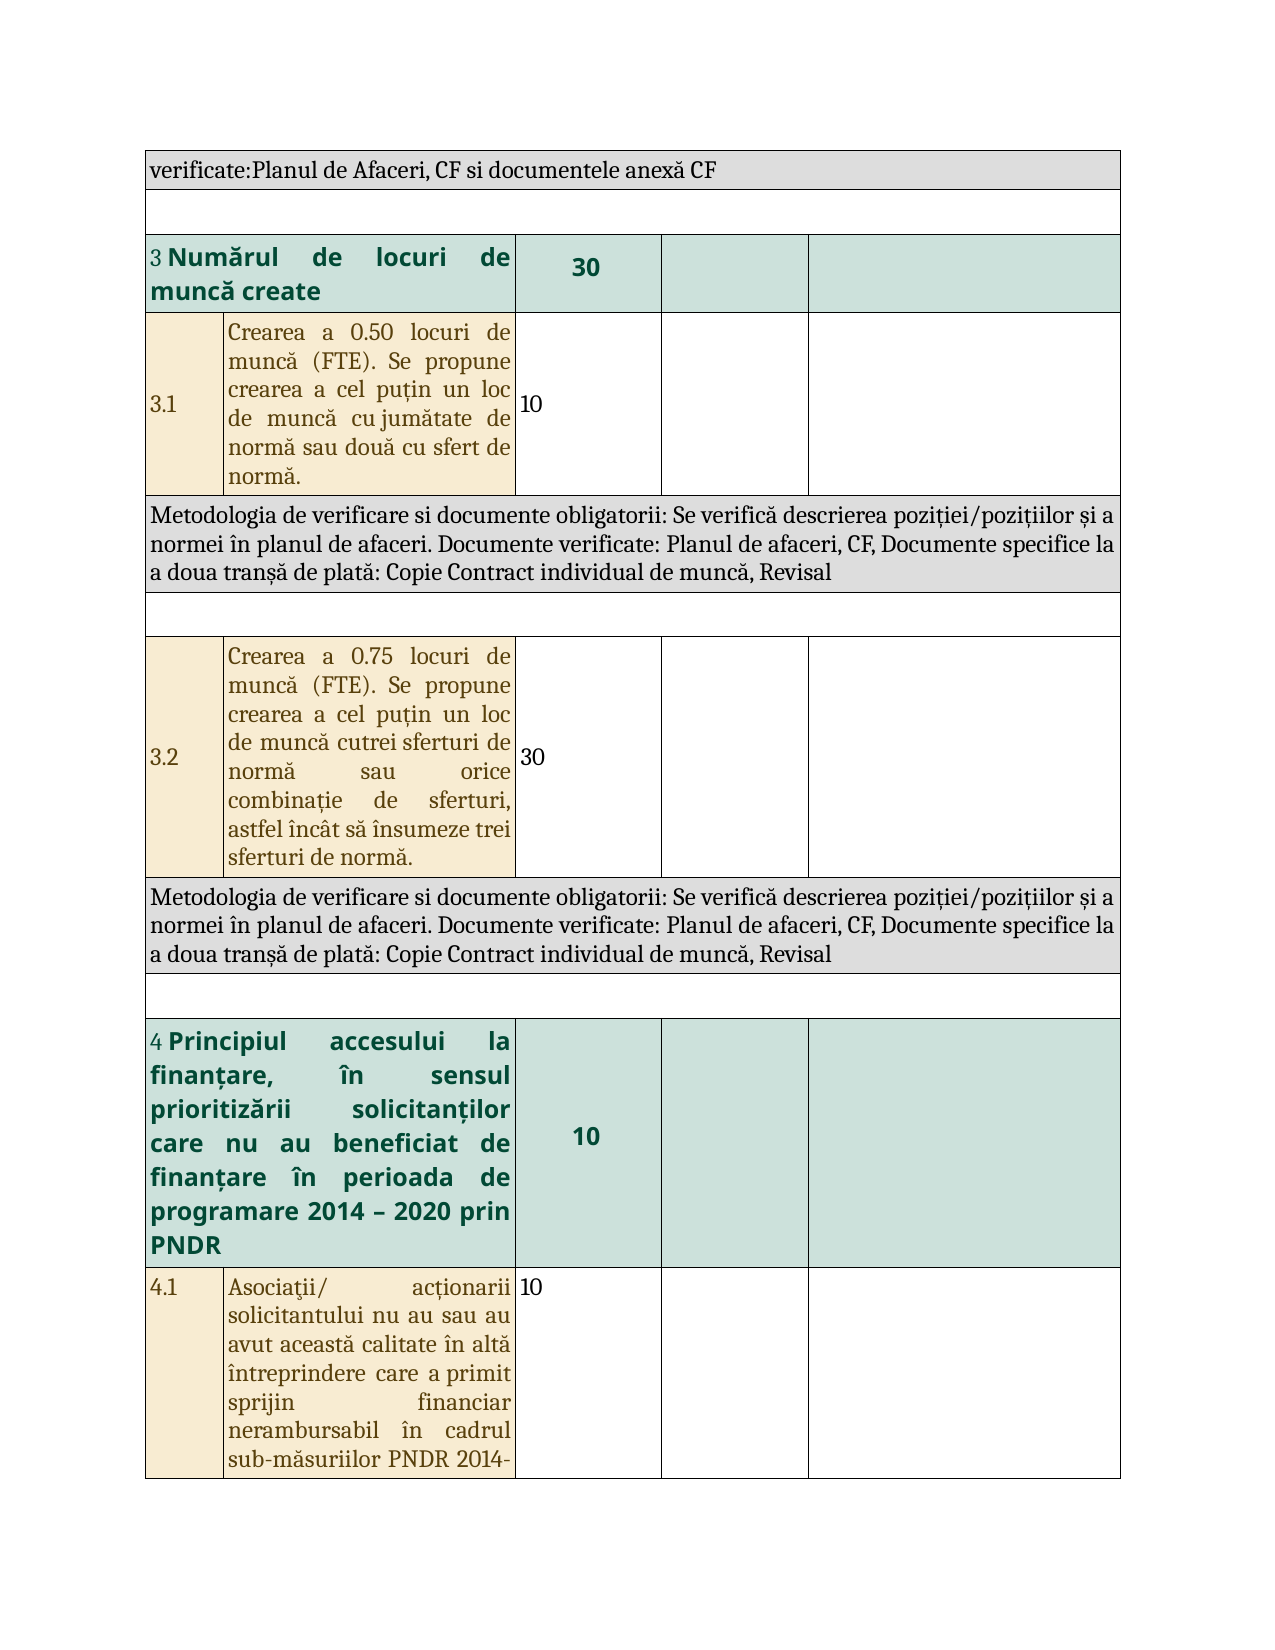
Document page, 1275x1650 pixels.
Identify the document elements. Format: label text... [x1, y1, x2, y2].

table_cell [224, 1268, 515, 1478]
table_cell 4 Principiul accesului la finanțare, în sensul prioritizării solicitanților care nu au beneficiat de finanțare în perioada de programare 2014 – 2020 prin PNDR [146, 1019, 515, 1267]
table_cell 3.2 [146, 637, 223, 877]
table_cell [146, 593, 1120, 636]
table_cell [809, 313, 1120, 495]
table_cell 10 [516, 1019, 661, 1267]
table_cell [809, 1019, 1120, 1267]
table_cell 3 Numărul de locuri de muncă create [146, 235, 515, 312]
table_cell [146, 974, 1120, 1018]
table_cell [809, 1268, 1120, 1478]
table_cell Crearea a 0.75 locuri de muncă (FTE). Se propune crearea a cel puțin un loc de muncă cutrei sferturi de normă sau orice combinație de sferturi, astfel încât să însumeze trei sferturi de normă. [224, 637, 515, 877]
table_cell [809, 637, 1120, 877]
table_cell Crearea a 0.50 locuri de muncă (FTE). Se propune crearea a cel puțin un loc de muncă cu jumătate de normă sau două cu sfert de normă. [224, 313, 515, 495]
table_cell 30 [516, 637, 661, 877]
table_cell Metodologia de verificare si documente obligatorii: Se verifică descrierea poziției/pozițiilor și a normei în planul de afaceri. Documente verificate: Planul de afaceri, CF, Documente specifice la a doua tranșă de plată: Copie Contract individual de muncă, Revisal [146, 878, 1120, 973]
table_cell [662, 313, 808, 495]
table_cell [146, 151, 1120, 189]
table_cell 10 [516, 313, 661, 495]
table_cell 4.1 [146, 1268, 223, 1478]
table_cell 30 [516, 235, 661, 312]
table_cell [662, 235, 808, 312]
table_cell 10 [516, 1268, 661, 1478]
table_cell [662, 1268, 808, 1478]
table_cell [662, 637, 808, 877]
table_cell [146, 190, 1120, 234]
table_cell 3.1 [146, 313, 223, 495]
table_cell Metodologia de verificare si documente obligatorii: Se verifică descrierea poziției/pozițiilor și a normei în planul de afaceri. Documente verificate: Planul de afaceri, CF, Documente specifice la a doua tranșă de plată: Copie Contract individual de muncă, Revisal [146, 496, 1120, 592]
table_cell [809, 235, 1120, 312]
table_cell [662, 1019, 808, 1267]
